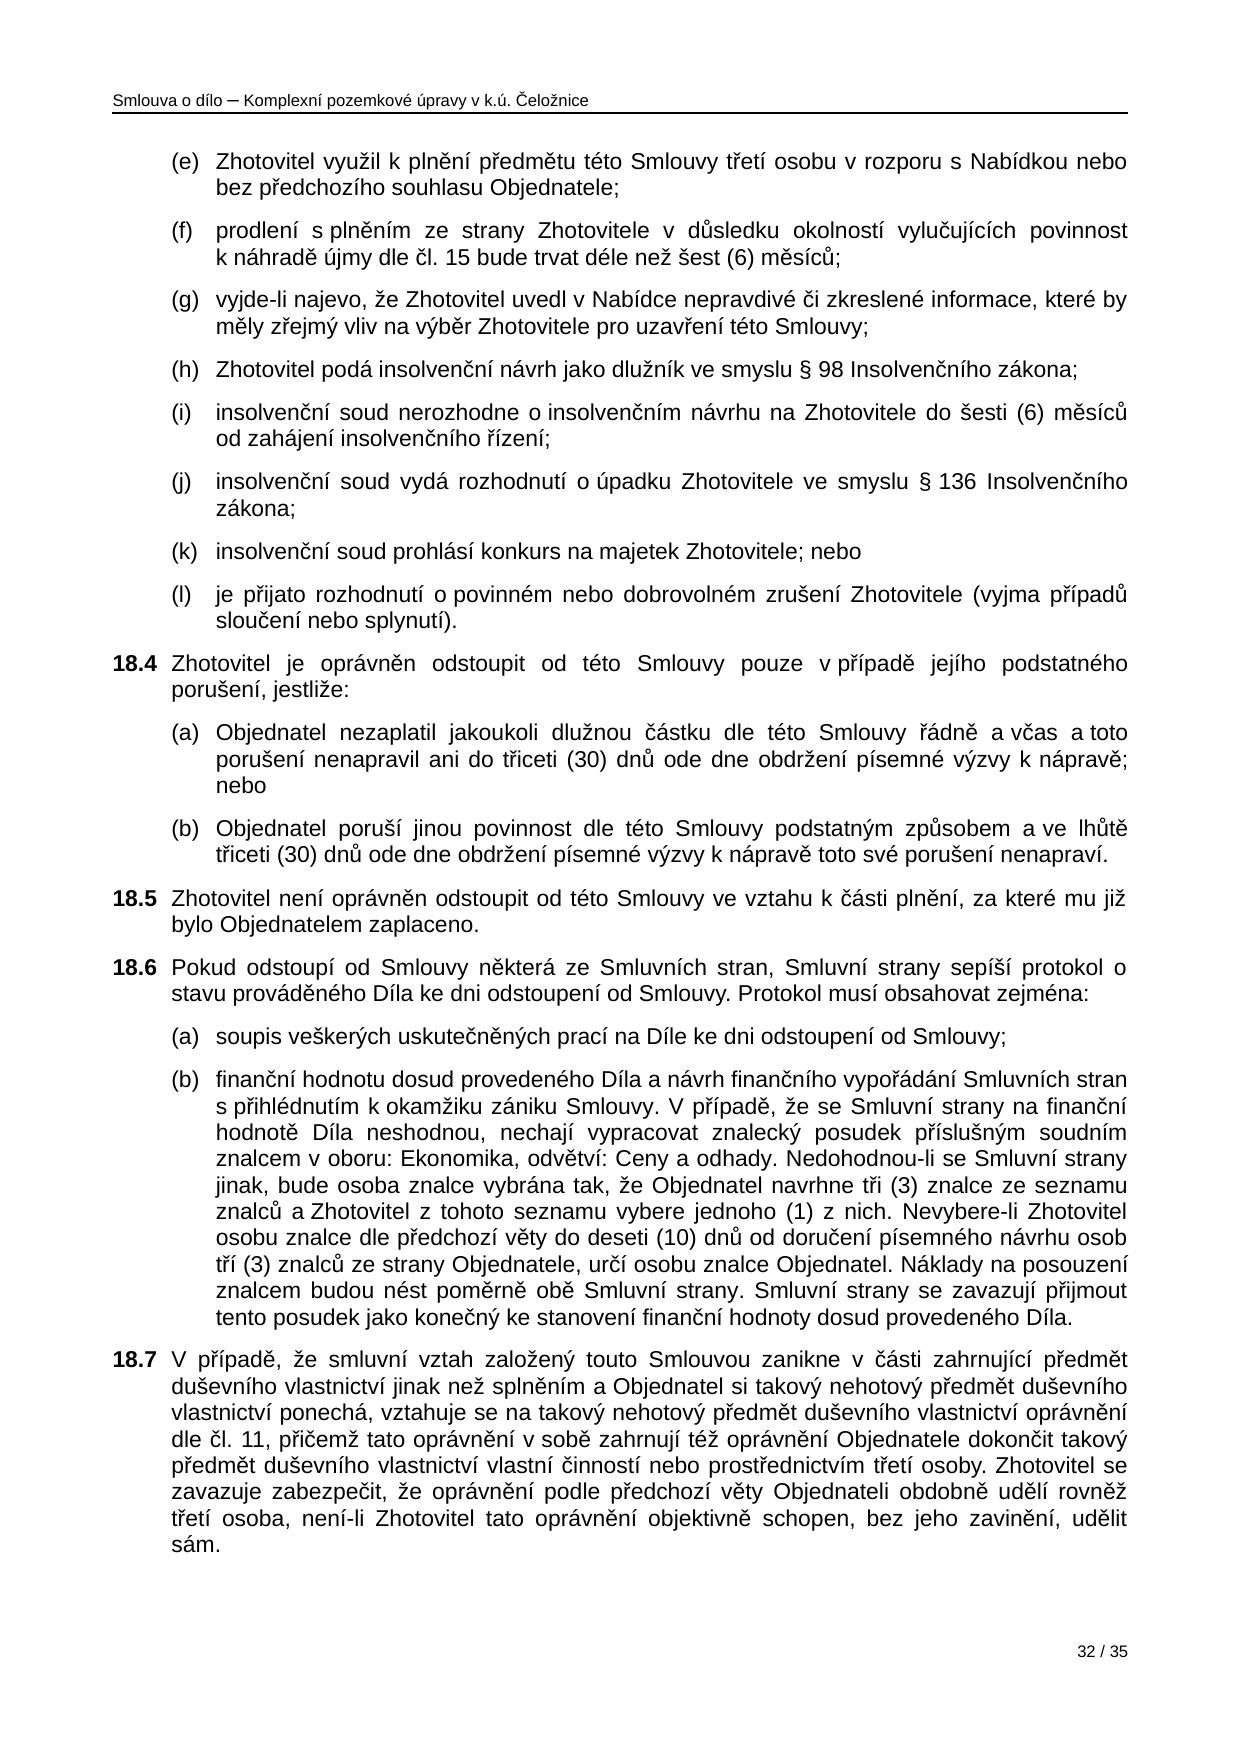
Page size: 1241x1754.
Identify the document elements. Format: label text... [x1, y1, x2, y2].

text Objednatel poruší jinou povinnost dle této Smlouvy podstatným způsobem a ve lhůtě třiceti (30) dnů ode dne obdržení písemné výzvy k nápravě toto své porušení nenapraví. [171, 815, 1128, 868]
text Pokud odstoupí od Smlouvy některá ze Smluvních stran, Smluvní strany sepíší protokol o stavu prováděného Díla ke dni odstoupení od Smlouvy. Protokol musí obsahovat zejména: [112, 954, 1128, 1007]
text V případě, že smluvní vztah založený touto Smlouvou zanikne v části zahrnující předmět duševního vlastnictví jinak než splněním a Objednatel si takový nehotový předmět duševního vlastnictví ponechá, vztahuje se na takový nehotový předmět duševního vlastnictví oprávnění dle čl. 11, přičemž tato oprávnění v sobě zahrnují též oprávnění Objednatele dokončit takový předmět duševního vlastnictví vlastní činností nebo prostřednictvím třetí osoby. Zhotovitel se zavazuje zabezpečit, že oprávnění podle předchozí věty Objednateli obdobně udělí rovněž třetí osoba, není-li Zhotovitel tato oprávnění objektivně schopen, bez jeho zavinění, udělit sám. [112, 1346, 1128, 1557]
text insolvenční soud prohlásí konkurs na majetek Zhotovitele; nebo [171, 538, 1128, 564]
list finanční hodnotu dosud provedeného Díla a návrh finančního vypořádání Smluvních stran s přihlédnutím k okamžiku zániku Smlouvy. V případě, že se Smluvní strany na finanční hodnotě Díla neshodnou, nechají vypracovat znalecký posudek příslušným soudním znalcem v oboru: Ekonomika, odvětví: Ceny a odhady. Nedohodnou-li se Smluvní strany jinak, bude osoba znalce vybrána tak, že Objednatel navrhne tři (3) znalce ze seznamu znalců a Zhotovitel z tohoto seznamu vybere jednoho (1) z nich. Nevybere-li Zhotovitel osobu znalce dle předchozí věty do deseti (10) dnů od doručení písemného návrhu osob tří (3) znalců ze strany Objednatele, určí osobu znalce Objednatel. Náklady na posouzení znalcem budou nést poměrně obě Smluvní strany. Smluvní strany se zavazují přijmout tento posudek jako konečný ke stanovení finanční hodnoty dosud provedeného Díla. [171, 1066, 1128, 1330]
text vyjde-li najevo, že Zhotovitel uvedl v Nabídce nepravdivé či zkreslené informace, které by měly zřejmý vliv na výběr Zhotovitele pro uzavření této Smlouvy; [171, 286, 1128, 339]
text insolvenční soud nerozhodne o insolvenčním návrhu na Zhotovitele do šesti (6) měsíců od zahájení insolvenčního řízení; [171, 399, 1128, 452]
text Zhotovitel je oprávněn odstoupit od této Smlouvy pouze v případě jejího podstatného porušení, jestliže: [112, 650, 1128, 703]
text Zhotovitel není oprávněn odstoupit od této Smlouvy ve vztahu k části plnění, za které mu již bylo Objednatelem zaplaceno. [112, 884, 1128, 937]
list Objednatel nezaplatil jakoukoli dlužnou částku dle této Smlouvy řádně a včas a toto porušení nenapravil ani do třiceti (30) dnů ode dne obdržení písemné výzvy k nápravě; nebo [171, 719, 1128, 798]
text prodlení s plněním ze strany Zhotovitele v důsledku okolností vylučujících povinnost k náhradě újmy dle čl. 15 bude trvat déle než šest (6) měsíců; [171, 217, 1128, 270]
text Zhotovitel využil k plnění předmětu této Smlouvy třetí osobu v rozporu s Nabídkou nebo bez předchozího souhlasu Objednatele; [171, 148, 1128, 200]
text je přijato rozhodnutí o povinném nebo dobrovolném zrušení Zhotovitele (vyjma případů sloučení nebo splynutí). [171, 581, 1128, 633]
list soupis veškerých uskutečněných prací na Díle ke dni odstoupení od Smlouvy; [171, 1023, 1128, 1049]
text Zhotovitel podá insolvenční návrh jako dlužník ve smyslu § 98 Insolvenčního zákona; [171, 356, 1128, 382]
text insolvenční soud vydá rozhodnutí o úpadku Zhotovitele ve smyslu § 136 Insolvenčního zákona; [171, 468, 1128, 521]
